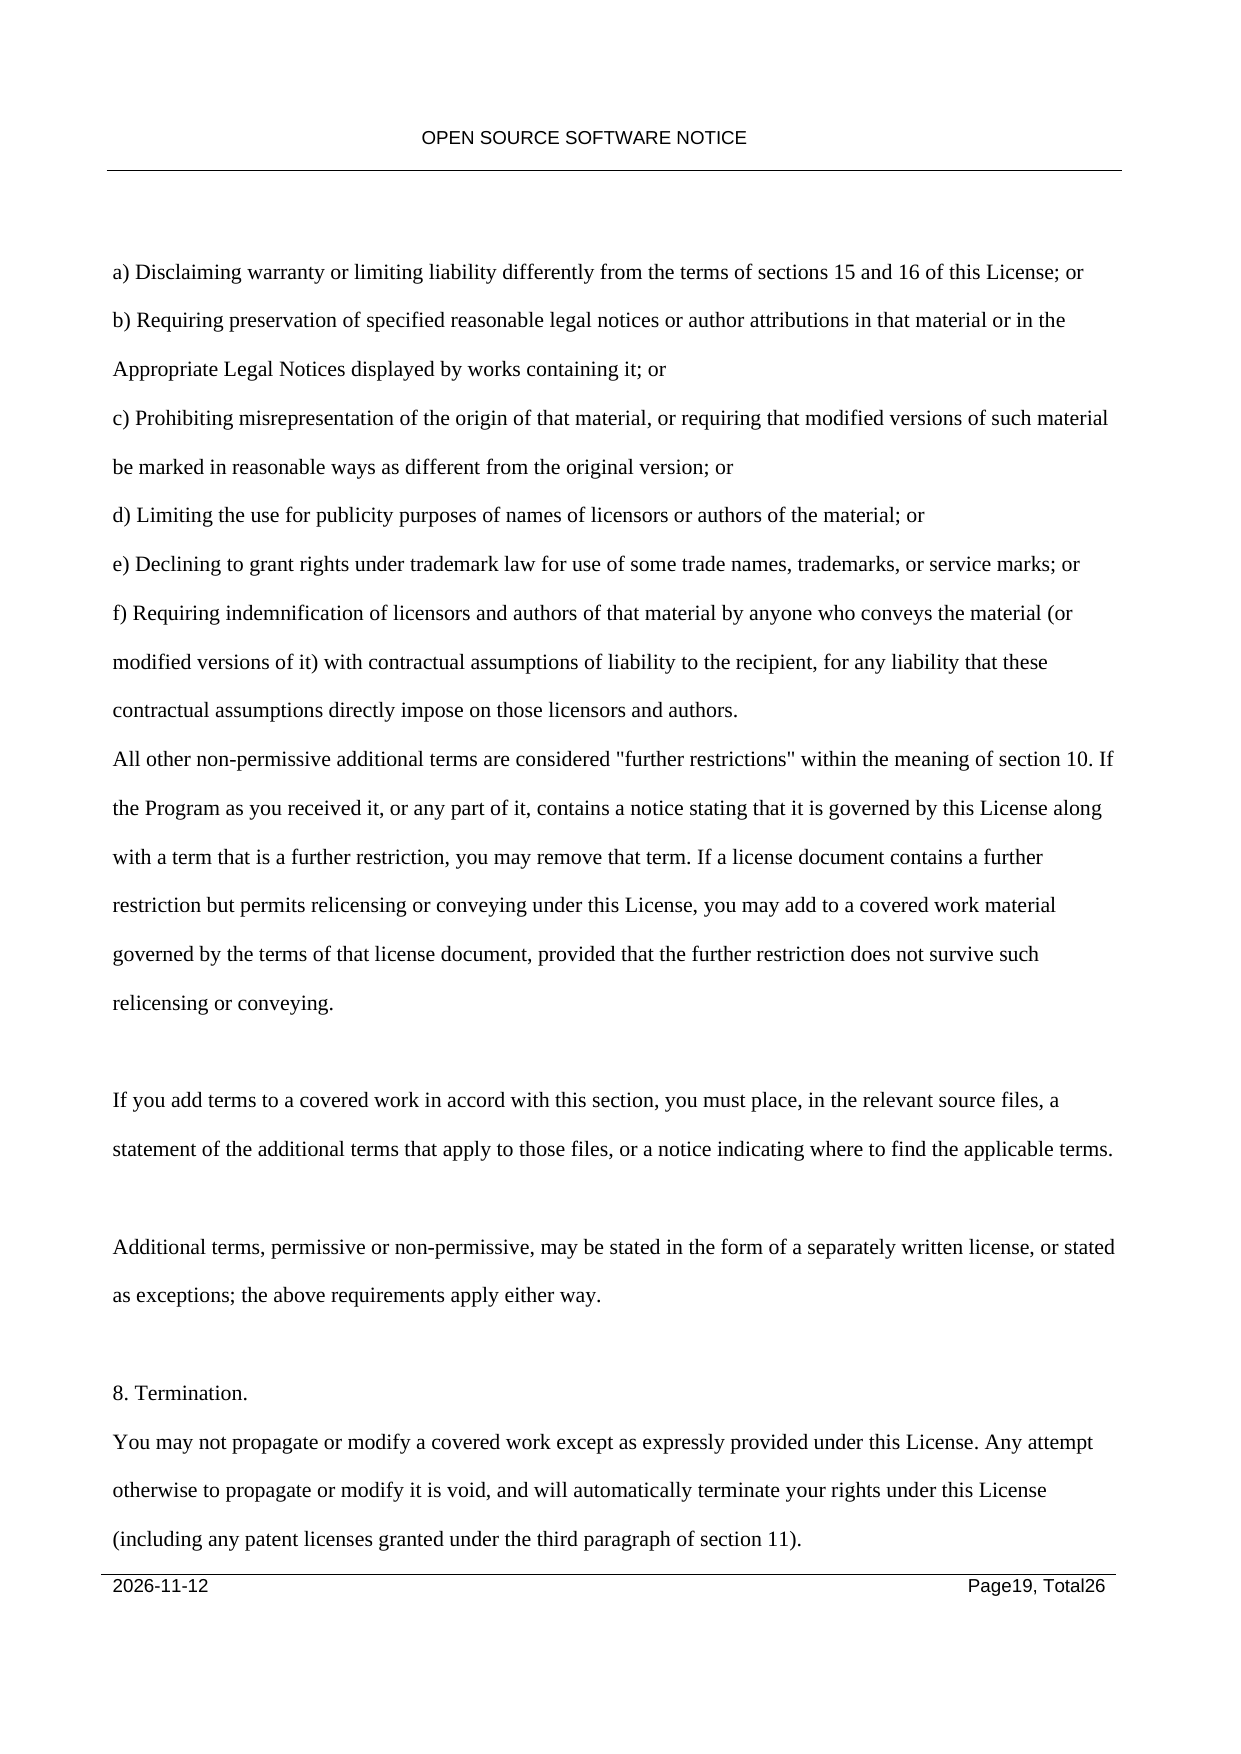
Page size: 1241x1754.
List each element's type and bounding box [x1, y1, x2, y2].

text [112, 206, 1128, 1555]
